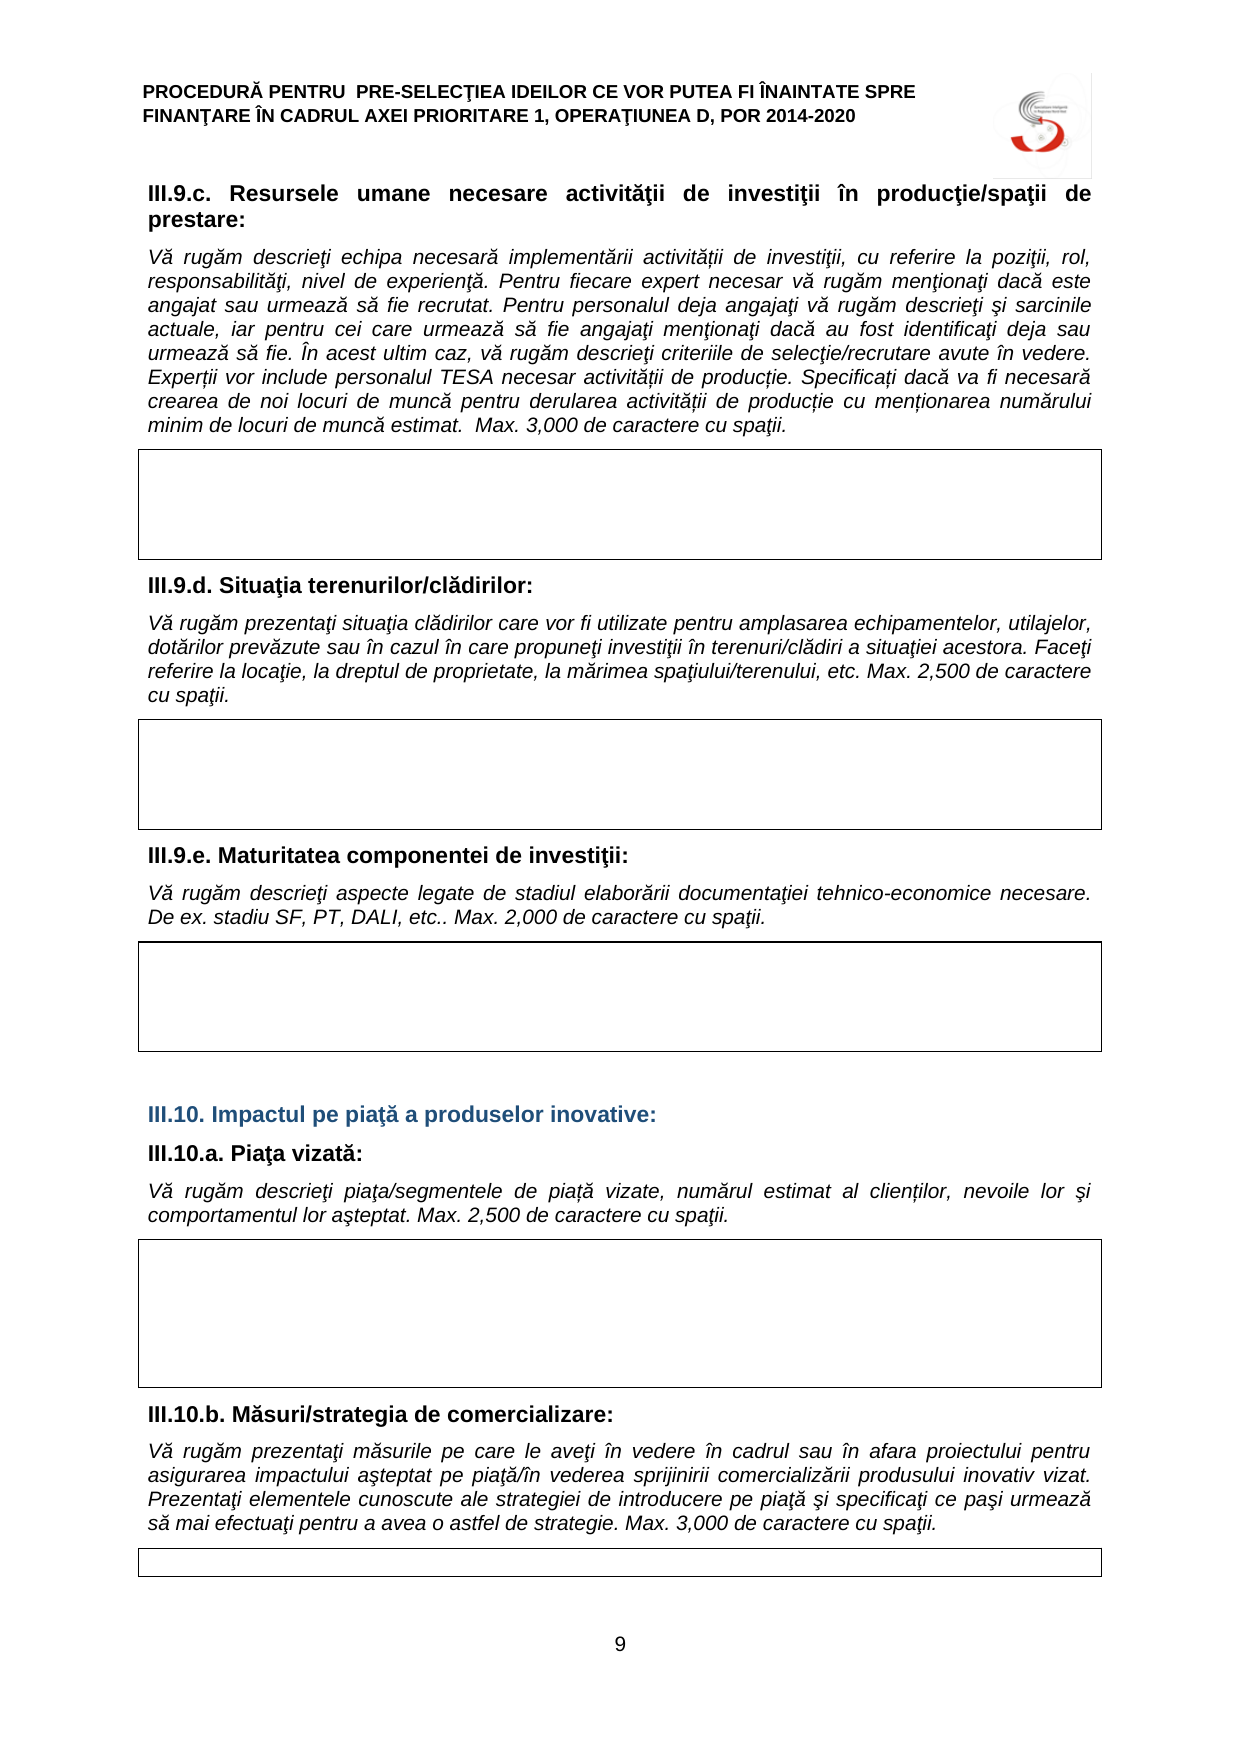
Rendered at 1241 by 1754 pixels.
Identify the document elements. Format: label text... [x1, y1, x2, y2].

text Vă rugăm descrieţi aspecte legate de stadiul elaborării documentaţiei tehnico-economice necesare. De ex. stadiu SF, PT, DALI, etc.. Max. 2,000 de caractere cu spaţii. [148, 881, 1093, 929]
text III.9.c. Resursele umane necesare activităţii de investiţii în producţie/spaţii de prestare: [148, 180, 1093, 233]
text III.10.a. Piaţa vizată: [148, 1139, 1093, 1166]
text III.10. Impactul pe piaţă a produselor inovative: [148, 1101, 1093, 1127]
text Vă rugăm prezentaţi situaţia clădirilor care vor fi utilizate pentru amplasarea echipamentelor, utilajelor, dotărilor prevăzute sau în cazul în care propuneţi investiţii în terenuri/clădiri a situaţiei acestora. Faceţi referire la locaţie, la dreptul de proprietate, la mărimea spaţiului/terenului, etc. Max. 2,500 de caractere cu spaţii. [148, 611, 1093, 707]
text III.9.e. Maturitatea componentei de investiţii: [148, 842, 1093, 868]
text Vă rugăm descrieţi echipa necesară implementării activității de investiţii, cu referire la poziţii, rol, responsabilităţi, nivel de experienţă. Pentru fiecare expert necesar vă rugăm menţionaţi dacă este angajat sau urmează să fie recrutat. Pentru personalul deja angajaţi vă rugăm descrieţi şi sarcinile actuale, iar pentru cei care urmează să fie angajaţi menţionaţi dacă au fost identificaţi deja sau urmează să fie. În acest ultim caz, vă rugăm descrieţi criteriile de selecţie/recrutare avute în vedere. Experții vor include personalul TESA necesar activității de producție. Specificați dacă va fi necesară crearea de noi locuri de muncă pentru derularea activității de producție cu menționarea numărului minim de locuri de muncă estimat. Max. 3,000 de caractere cu spaţii. [148, 245, 1093, 437]
text III.10.b. Măsuri/strategia de comercializare: [148, 1401, 1093, 1427]
text Vă rugăm descrieţi piaţa/segmentele de piață vizate, numărul estimat al clienților, nevoile lor şi comportamentul lor aşteptat. Max. 2,500 de caractere cu spaţii. [148, 1178, 1093, 1226]
text III.9.d. Situaţia terenurilor/clădirilor: [148, 572, 1093, 598]
picture [993, 73, 1093, 180]
text Vă rugăm prezentaţi măsurile pe care le aveţi în vedere în cadrul sau în afara proiectului pentru asigurarea impactului aşteptat pe piaţă/în vederea sprijinirii comercializării produsului inovativ vizat. Prezentaţi elementele cunoscute ale strategiei de introducere pe piaţă şi specificaţi ce paşi urmează să mai efectuaţi pentru a avea o astfel de strategie. Max. 3,000 de caractere cu spaţii. [148, 1439, 1093, 1535]
